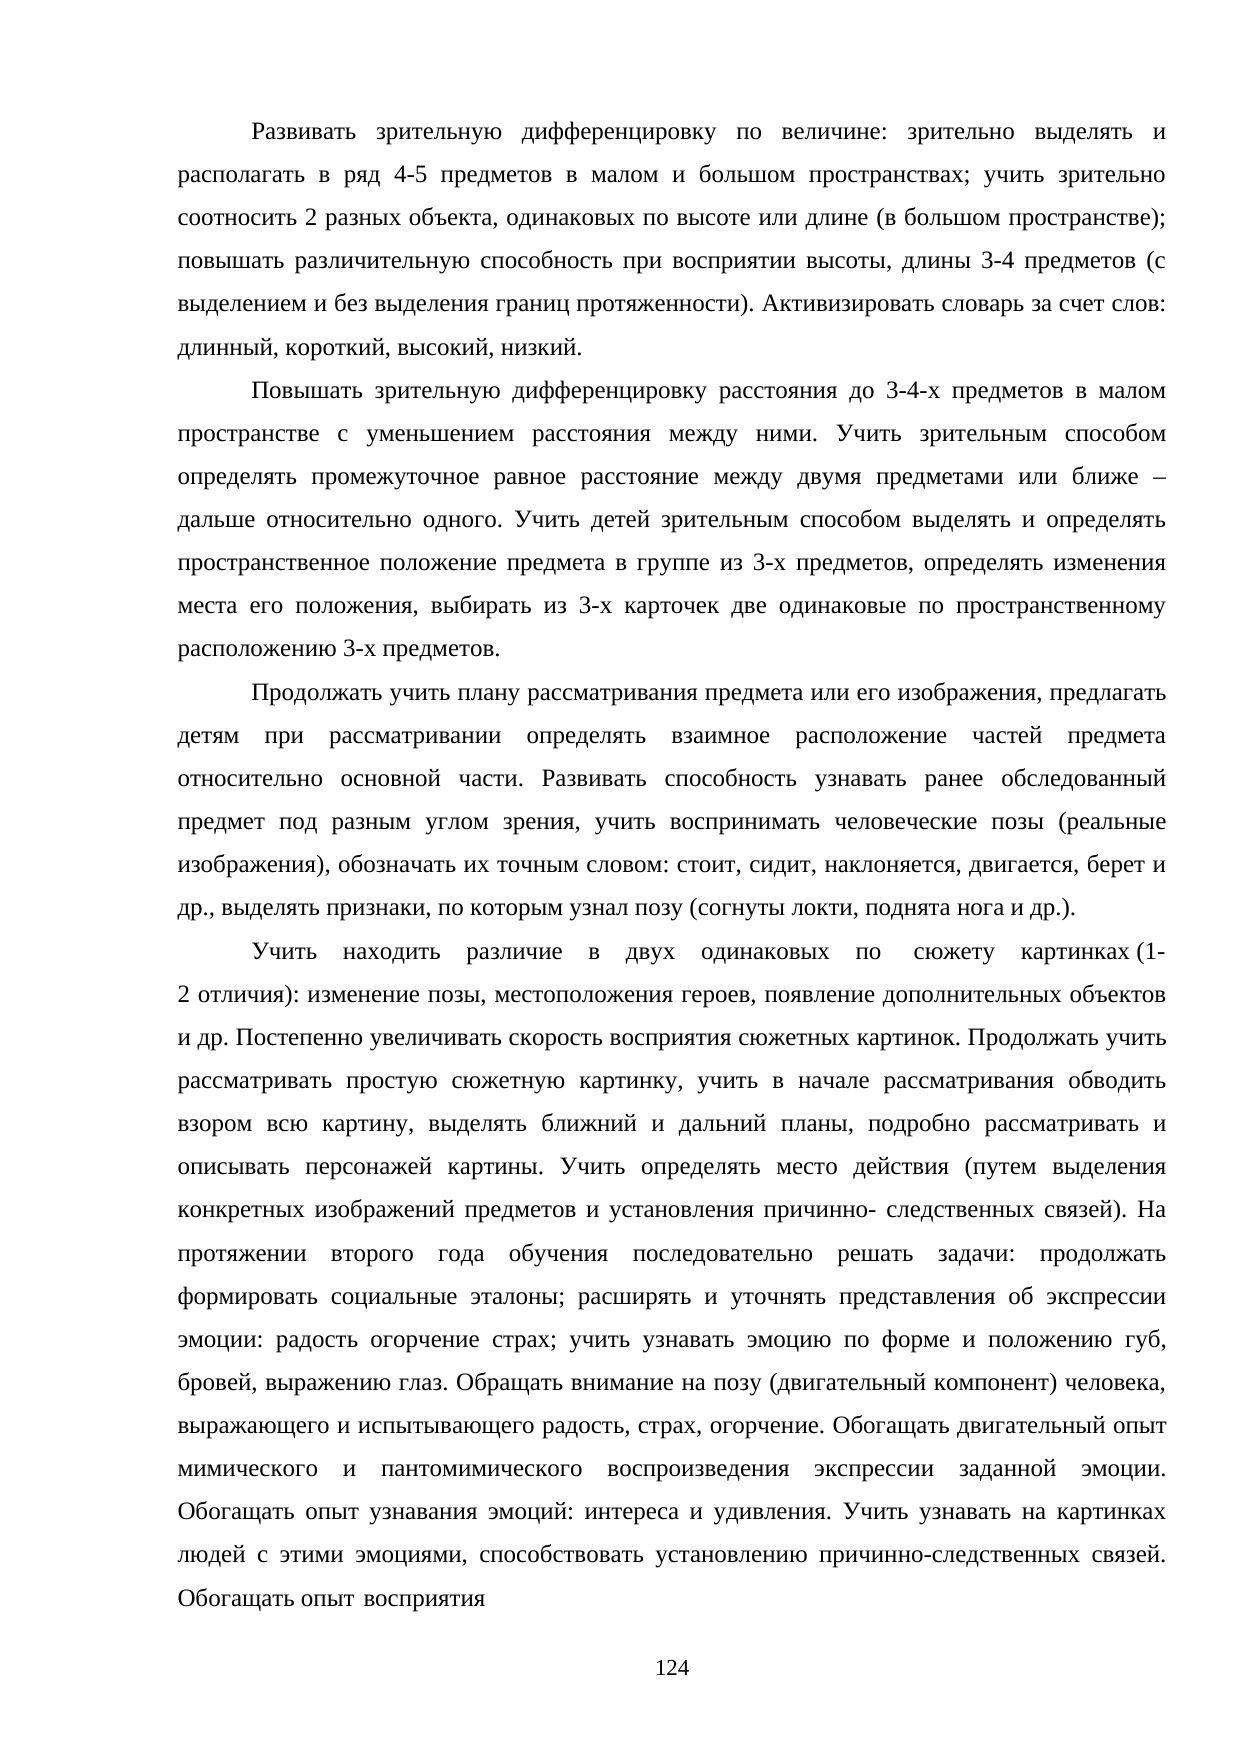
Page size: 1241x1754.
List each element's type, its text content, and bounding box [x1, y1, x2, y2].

text Учить находить различие в двух одинаковых по сюжету картинках (1-2 отличия): изменение позы, местоположения героев, появление дополнительных объектов и др. Постепенно увеличивать скорость восприятия сюжетных картинок. Продолжать учить рассматривать простую сюжетную картинку, учить в начале рассматривания обводить взором всю картину, выделять ближний и дальний планы, подробно рассматривать и описывать персонажей картины. Учить определять место действия (путем выделения конкретных изображений предметов и установления причинно- следственных связей). На протяжении второго года обучения последовательно решать задачи: продолжать формировать социальные эталоны; расширять и уточнять представления об экспрессии эмоции: радость огорчение страх; учить узнавать эмоцию по форме и положению губ, бровей, выражению глаз. Обращать внимание на позу (двигательный компонент) человека, выражающего и испытывающего радость, страх, огорчение. Обогащать двигательный опыт мимического и пантомимического воспроизведения экспрессии заданной эмоции. Обогащать опыт узнавания эмоций: интереса и удивления. Учить узнавать на картинках людей с этими эмоциями, способствовать установлению причинно-следственных связей. Обогащать опыт восприятия [177, 936, 1167, 1611]
text Развивать зрительную дифференцировку по величине: зрительно выделять и располагать в ряд 4-5 предметов в малом и большом пространствах; учить зрительно соотносить 2 разных объекта, одинаковых по высоте или длине (в большом пространстве); повышать различительную способность при восприятии высоты, длины 3-4 предметов (с выделением и без выделения границ протяженности). Активизировать словарь за счет слов: длинный, короткий, высокий, низкий. [177, 116, 1167, 360]
text Повышать зрительную дифференцировку расстояния до 3-4-х предметов в малом пространстве с уменьшением расстояния между ними. Учить зрительным способом определять промежуточное равное расстояние между двумя предметами или ближе – дальше относительно одного. Учить детей зрительным способом выделять и определять пространственное положение предмета в группе из 3-х предметов, определять изменения места его положения, выбирать из 3-х карточек две одинаковые по пространственному расположению 3-х предметов. [177, 375, 1167, 662]
text Продолжать учить плану рассматривания предмета или его изображения, предлагать детям при рассматривании определять взаимное расположение частей предмета относительно основной части. Развивать способность узнавать ранее обследованный предмет под разным углом зрения, учить воспринимать человеческие позы (реальные изображения), обозначать их точным словом: стоит, сидит, наклоняется, двигается, берет и др., выделять признаки, по которым узнал позу (согнуты локти, поднята нога и др.). [177, 677, 1167, 921]
